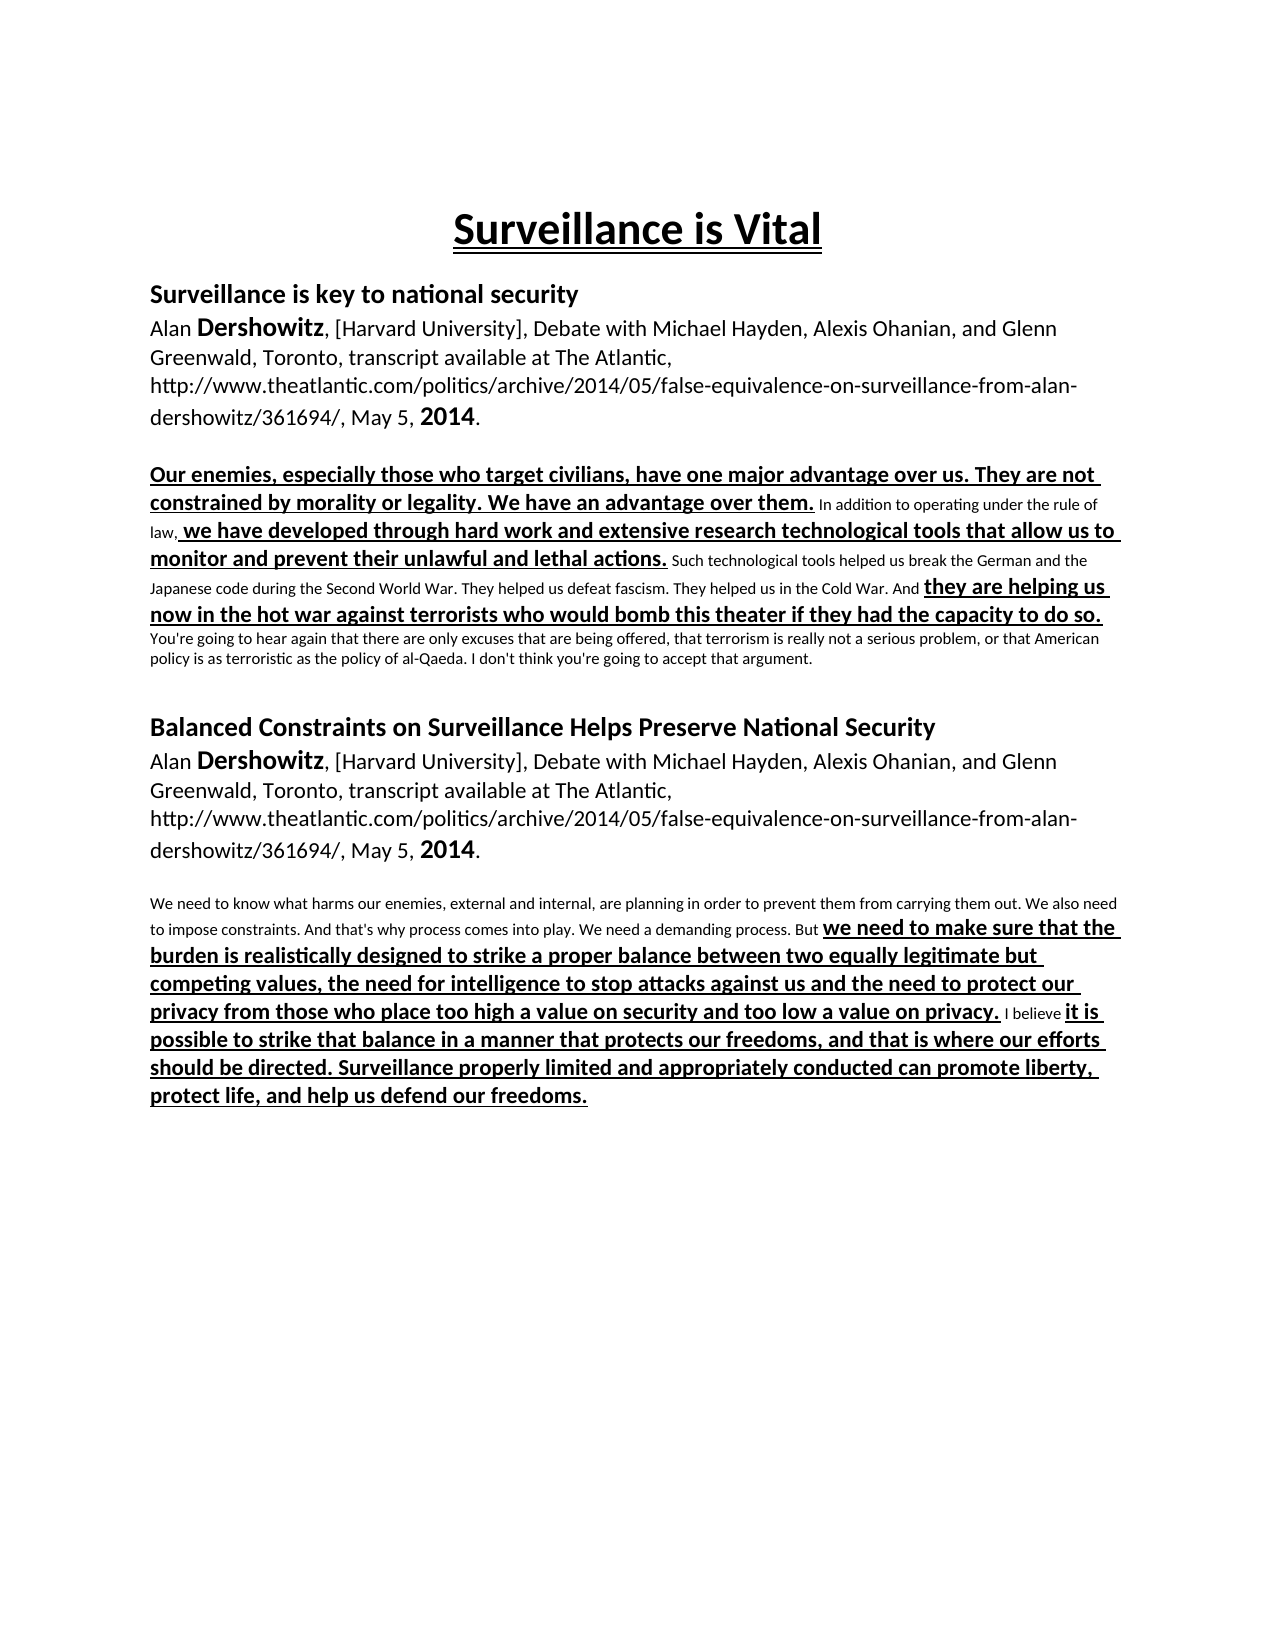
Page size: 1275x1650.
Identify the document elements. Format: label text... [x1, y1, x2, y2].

subtitle Balanced Constraints on Surveillance Helps Preserve National Security [150, 710, 1125, 743]
text We need to know what harms our enemies, external and internal, are planning in order to prevent them from carrying them out. We also need to impose constraints. And that's why process comes into play. We need a demanding process. But we need to make sure that the burden is realistically designed to strike a proper balance between two equally legitimate but competing values, the need for intelligence to stop attacks against us and the need to protect our privacy from those who place too high a value on security and too low a value on privacy. I believe it is possible to strike that balance in a manner that protects our freedoms, and that is where our efforts should be directed. Surveillance properly limited and appropriately conducted can promote liberty, protect life, and help us defend our freedoms. [150, 893, 1125, 1109]
text Our enemies, especially those who target civilians, have one major advantage over us. They are not constrained by morality or legality. We have an advantage over them. In addition to operating under the rule of law, we have developed through hard work and extensive research technological tools that allow us to monitor and prevent their unlawful and lethal actions. Such technological tools helped us break the German and the Japanese code during the Second World War. They helped us defeat fascism. They helped us in the Cold War. And they are helping us now in the hot war against terrorists who would bomb this theater if they had the capacity to do so. You're going to hear again that there are only excuses that are being offered, that terrorism is really not a serious problem, or that American policy is as terroristic as the policy of al-Qaeda. I don't think you're going to accept that argument. [150, 460, 1125, 669]
subtitle Surveillance is Vital [150, 200, 1125, 256]
text Alan Dershowitz, [Harvard University], Debate with Michael Hayden, Alexis Ohanian, and Glenn Greenwald, Toronto, transcript available at The Atlantic, http://www.theatlantic.com/politics/archive/2014/05/false-equivalence-on-surveillance-from-alan- dershowitz/361694/, May 5, 2014. [150, 743, 1125, 865]
text Alan Dershowitz, [Harvard University], Debate with Michael Hayden, Alexis Ohanian, and Glenn Greenwald, Toronto, transcript available at The Atlantic, http://www.theatlantic.com/politics/archive/2014/05/false-equivalence-on-surveillance-from-alan- dershowitz/361694/, May 5, 2014. [150, 310, 1125, 432]
subtitle Surveillance is key to national security [150, 277, 1125, 310]
